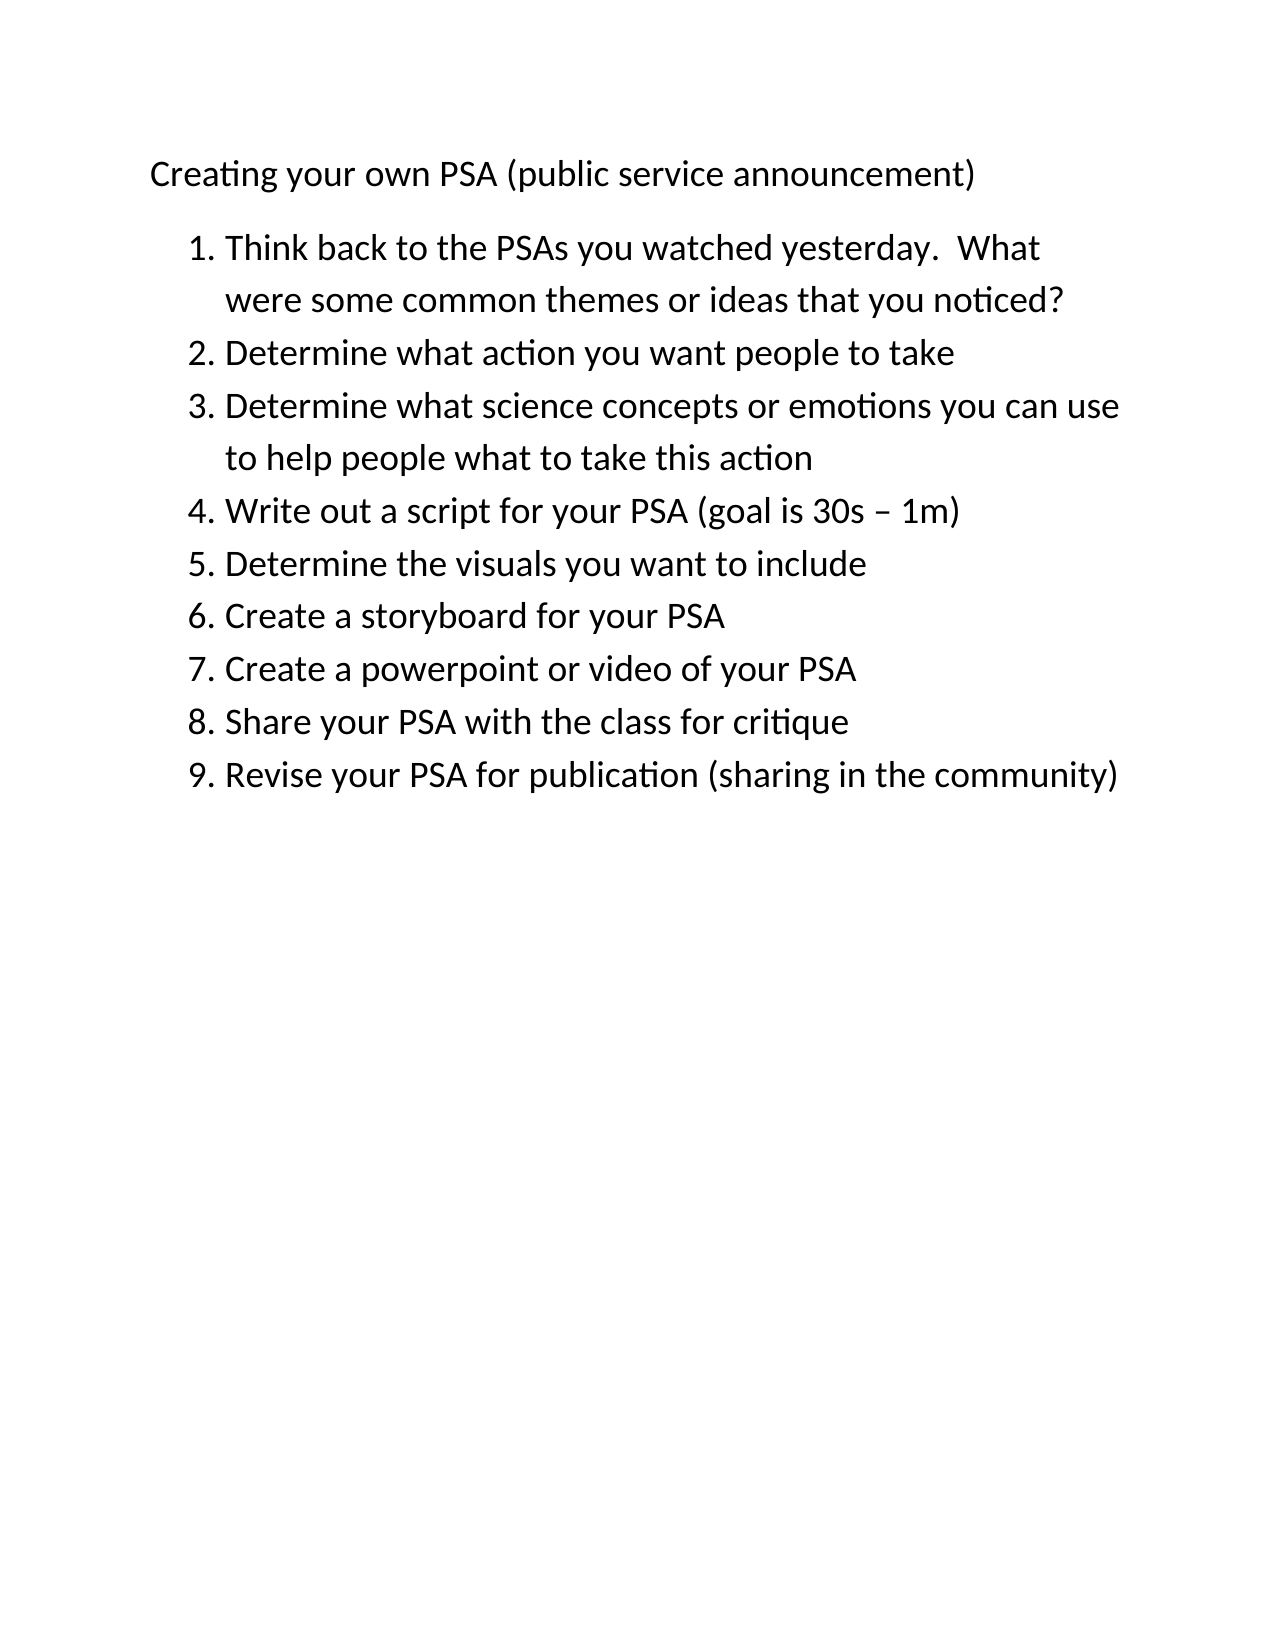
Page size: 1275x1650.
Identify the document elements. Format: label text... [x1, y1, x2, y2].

list Determine what science concepts or emotions you can use to help people what to take this action [187, 382, 1125, 480]
list Write out a script for your PSA (goal is 30s – 1m) [187, 487, 1125, 533]
text Creating your own PSA (public service announcement) [150, 150, 1125, 196]
list Determine the visuals you want to include [187, 540, 1125, 586]
list Create a storyboard for your PSA [187, 592, 1125, 638]
list Think back to the PSAs you watched yesterday. What were some common themes or ideas that you noticed? [187, 223, 1125, 322]
list Revise your PSA for publication (sharing in the community) [187, 751, 1125, 796]
list Share your PSA with the class for critique [187, 698, 1125, 744]
list Create a powerpoint or video of your PSA [187, 645, 1125, 691]
list Determine what action you want people to take [187, 329, 1125, 375]
